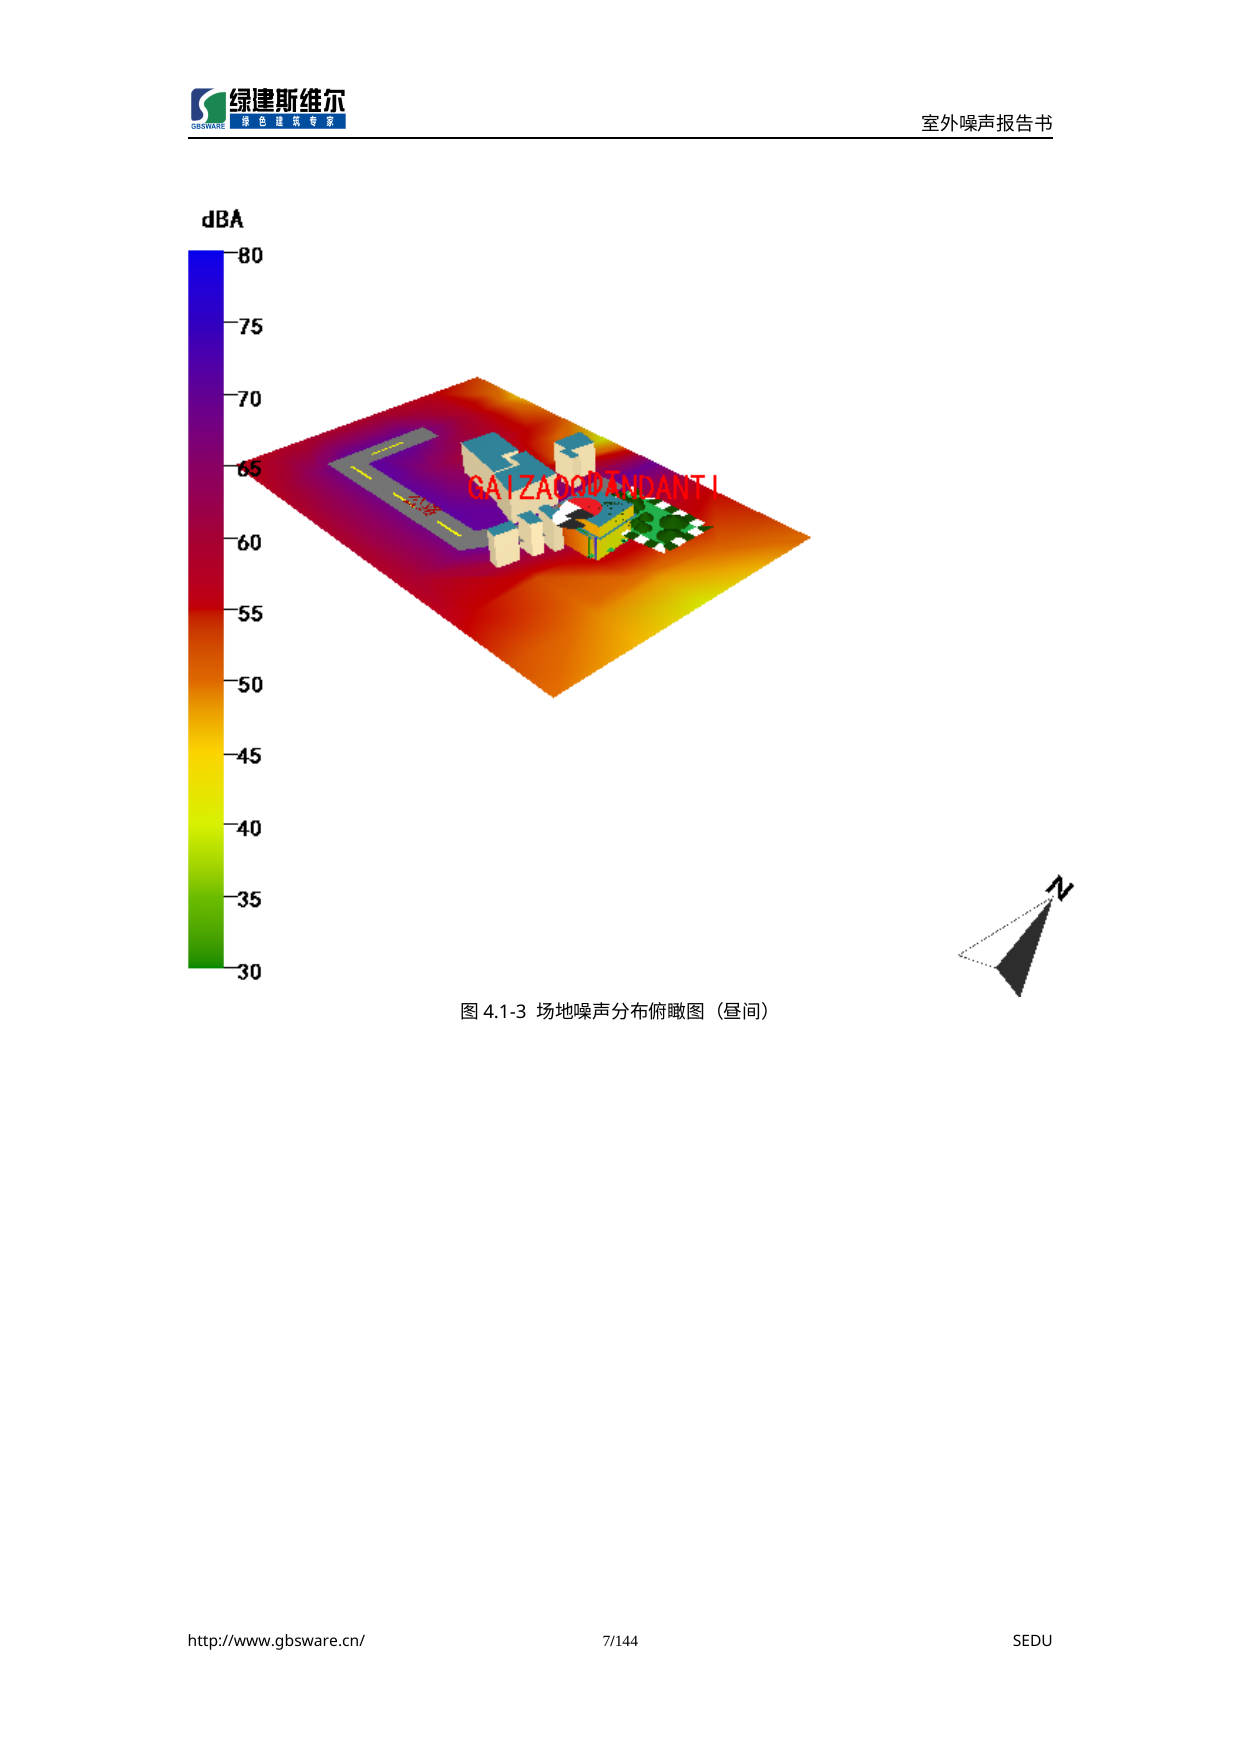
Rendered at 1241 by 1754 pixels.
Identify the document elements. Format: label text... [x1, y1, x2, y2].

picture [187, 162, 1118, 997]
picture [187, 88, 347, 130]
text 图4.1-3 场地噪声分布俯瞰图（昼间） [187, 997, 1053, 1023]
